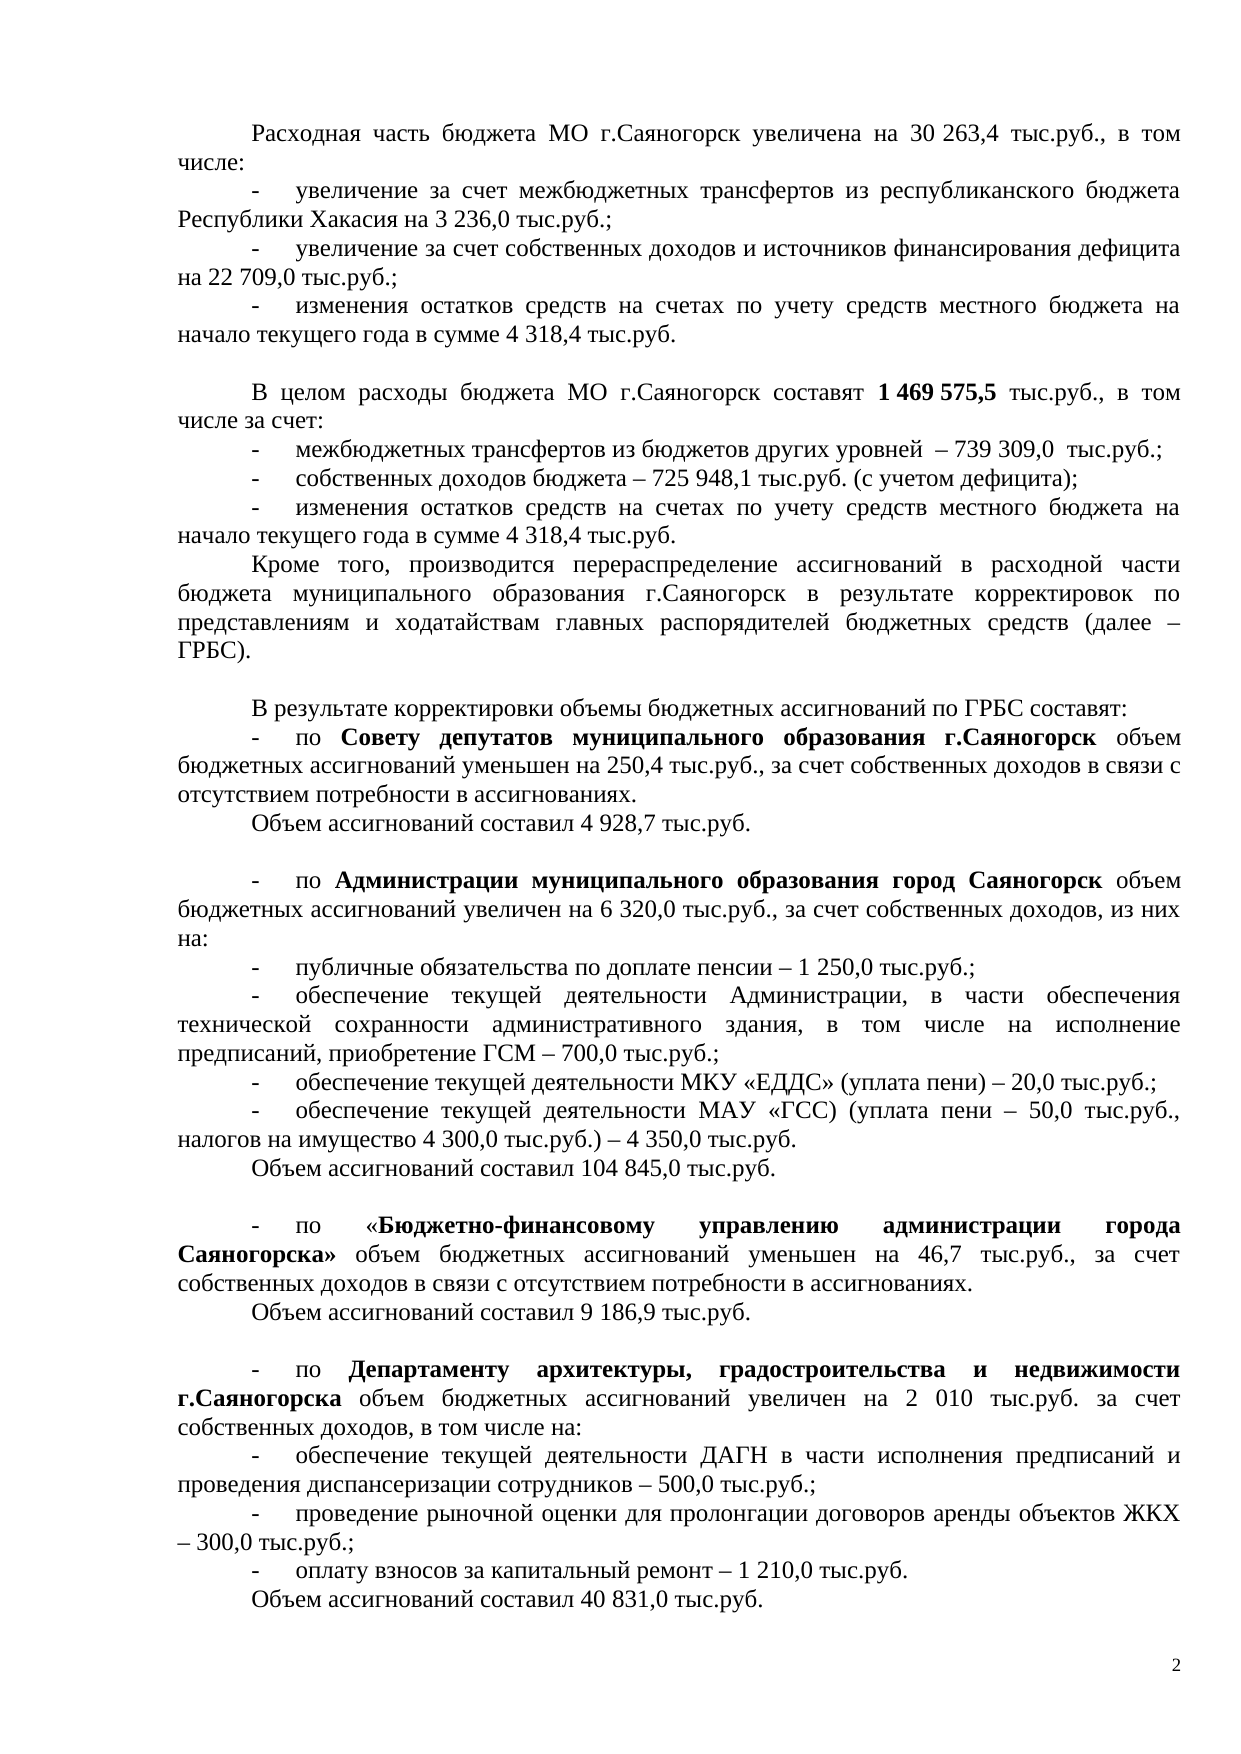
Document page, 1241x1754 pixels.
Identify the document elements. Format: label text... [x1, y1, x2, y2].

text - оплату взносов за капитальный ремонт – 1 210,0 тыс.руб. [177, 1556, 1181, 1584]
text - по Департаменту архитектуры, градостроительства и недвижимости г.Саяногорска объем бюджетных ассигнований увеличен на 2 010 тыс.руб. за счет собственных доходов, в том числе на: [177, 1354, 1181, 1441]
text - изменения остатков средств на счетах по учету средств местного бюджета на начало текущего года в сумме 4 318,4 тыс.руб. [177, 291, 1181, 348]
text - по Администрации муниципального образования город Саяногорск объем бюджетных ассигнований увеличен на 6 320,0 тыс.руб., за счет собственных доходов, из них на: [177, 866, 1181, 952]
text - обеспечение текущей деятельности МАУ «ГСС) (уплата пени – 50,0 тыс.руб., налогов на имущество 4 300,0 тыс.руб.) – 4 350,0 тыс.руб. [177, 1096, 1181, 1153]
text Кроме того, производится перераспределение ассигнований в расходной части бюджета муниципального образования г.Саяногорск в результате корректировок по представлениям и ходатайствам главных распорядителей бюджетных средств (далее – ГРБС). [177, 549, 1181, 664]
text Объем ассигнований составил 104 845,0 тыс.руб. [177, 1153, 1181, 1182]
text В целом расходы бюджета МО г.Саяногорск составят 1 469 575,5 тыс.руб., в том числе за счет: [177, 377, 1181, 434]
text - по Совету депутатов муниципального образования г.Саяногорск объем бюджетных ассигнований уменьшен на 250,4 тыс.руб., за счет собственных доходов в связи с отсутствием потребности в ассигнованиях. [177, 722, 1181, 808]
text Объем ассигнований составил 4 928,7 тыс.руб. [177, 808, 1181, 837]
text - собственных доходов бюджета – 725 948,1 тыс.руб. (с учетом дефицита); [177, 463, 1181, 492]
text - увеличение за счет собственных доходов и источников финансирования дефицита на 22 709,0 тыс.руб.; [177, 233, 1181, 291]
text В результате корректировки объемы бюджетных ассигнований по ГРБС составят: [177, 693, 1181, 722]
text - изменения остатков средств на счетах по учету средств местного бюджета на начало текущего года в сумме 4 318,4 тыс.руб. [177, 492, 1181, 549]
text - по «Бюджетно-финансовому управлению администрации города Саяногорска» объем бюджетных ассигнований уменьшен на 46,7 тыс.руб., за счет собственных доходов в связи с отсутствием потребности в ассигнованиях. [177, 1211, 1181, 1297]
text - публичные обязательства по доплате пенсии – 1 250,0 тыс.руб.; [177, 952, 1181, 981]
text Расходная часть бюджета МО г.Саяногорск увеличена на 30 263,4 тыс.руб., в том числе: [177, 118, 1181, 176]
text - межбюджетных трансфертов из бюджетов других уровней – 739 309,0 тыс.руб.; [177, 434, 1181, 463]
text Объем ассигнований составил 40 831,0 тыс.руб. [177, 1584, 1181, 1613]
text - обеспечение текущей деятельности ДАГН в части исполнения предписаний и проведения диспансеризации сотрудников – 500,0 тыс.руб.; [177, 1441, 1181, 1498]
text - проведение рыночной оценки для пролонгации договоров аренды объектов ЖКХ – 300,0 тыс.руб.; [177, 1498, 1181, 1556]
text - обеспечение текущей деятельности МКУ «ЕДДС» (уплата пени) – 20,0 тыс.руб.; [177, 1067, 1181, 1096]
text - обеспечение текущей деятельности Администрации, в части обеспечения технической сохранности административного здания, в том числе на исполнение предписаний, приобретение ГСМ – 700,0 тыс.руб.; [177, 981, 1181, 1067]
text Объем ассигнований составил 9 186,9 тыс.руб. [177, 1297, 1181, 1326]
text - увеличение за счет межбюджетных трансфертов из республиканского бюджета Республики Хакасия на 3 236,0 тыс.руб.; [177, 176, 1181, 233]
